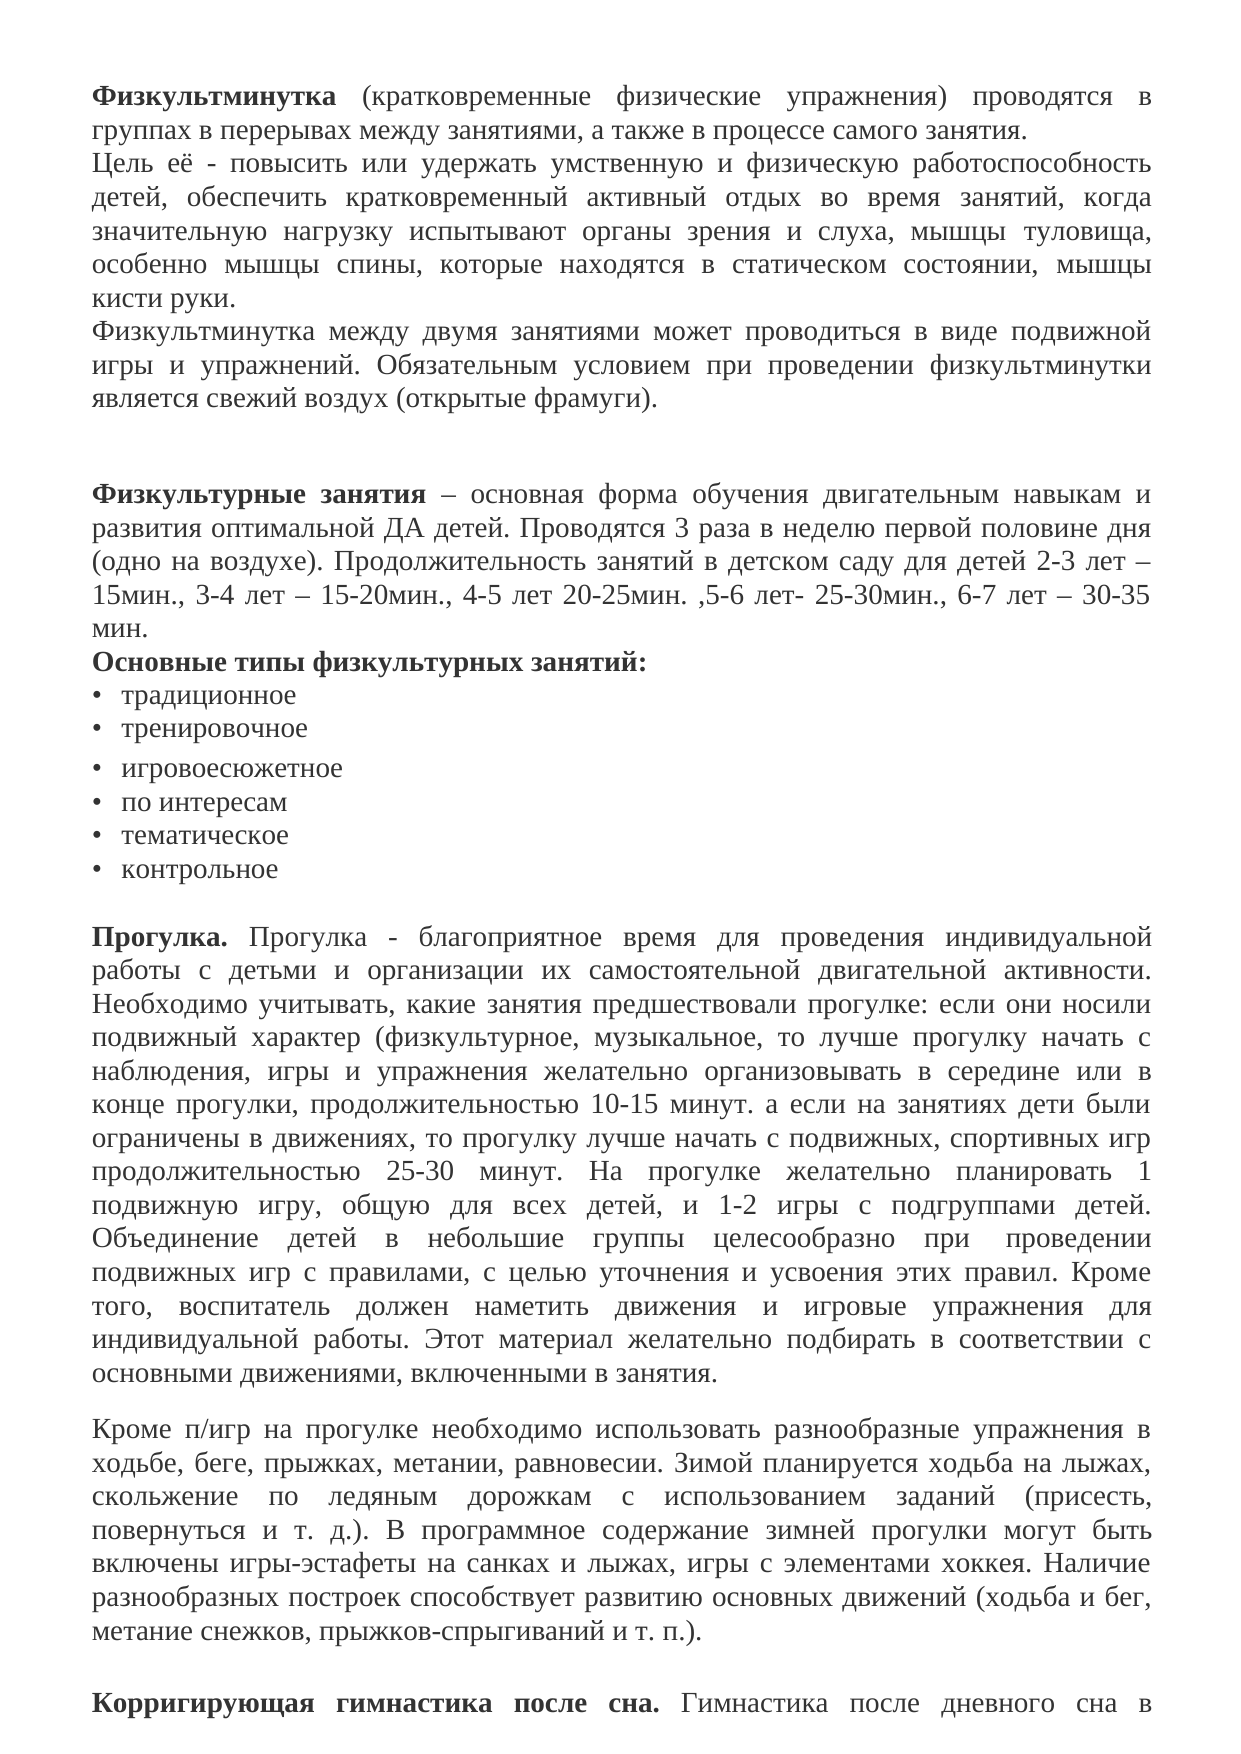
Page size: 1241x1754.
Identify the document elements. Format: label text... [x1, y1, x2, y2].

list тренировочное [92, 711, 1163, 744]
list контрольное [92, 852, 1163, 885]
list тематическое [92, 818, 1163, 852]
text Физкультурные занятия – основная форма обучения двигательным навыкам и развития оптимальной ДА детей. Проводятся 3 раза в неделю первой половине дня (одно на воздухе). Продолжительность занятий в детском саду для детей 2-3 лет – 15мин., 3-4 лет – 15-20мин., 4-5 лет 20-25мин. ,5-6 лет- 25-30мин., 6-7 лет – 30-35 мин. [92, 476, 1152, 644]
text Прогулка. Прогулка - благоприятное время для проведения индивидуальной работы с детьми и организации их самостоятельной двигательной активности. Необходимо учитывать, какие занятия предшествовали прогулке: если они носили подвижный характер (физкультурное, музыкальное, то лучше прогулку начать с наблюдения, игры и упражнения желательно организовывать в середине или в конце прогулки, продолжительностью 10-15 минут. а если на занятиях дети были ограничены в движениях, то прогулку лучше начать с подвижных, спортивных игр продолжительностью 25-30 минут. На прогулке желательно планировать 1 подвижную игру, общую для всех детей, и 1-2 игры с подгруппами детей. Объединение детей в небольшие группы целесообразно при проведении подвижных игр с правилами, с целью уточнения и усвоения этих правил. Кроме того, воспитатель должен наметить движения и игровые упражнения для индивидуальной работы. Этот материал желательно подбирать в соответствии с основными движениями, включенными в занятия. [92, 919, 1152, 1388]
text Физкультминутка (кратковременные физические упражнения) проводятся в группах в перерывах между занятиями, а также в процессе самого занятия. [92, 78, 1152, 146]
text Кроме п/игр на прогулке необходимо использовать разнообразные упражнения в ходьбе, беге, прыжках, метании, равновесии. Зимой планируется ходьба на лыжах, скольжение по ледяным дорожкам с использованием заданий (присесть, повернуться и т. д.). В программное содержание зимней прогулки могут быть включены игры-эстафеты на санках и лыжах, игры с элементами хоккея. Наличие разнообразных построек способствует развитию основных движений (ходьба и бег, метание снежков, прыжков-спрыгиваний и т. п.). [92, 1411, 1152, 1646]
list игровоесюжетное [92, 751, 1163, 784]
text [92, 1686, 1152, 1719]
text Физкультминутка между двумя занятиями может проводиться в виде подвижной игры и упражнений. Обязательным условием при проведении физкультминутки является свежий воздух (открытые фрамуги). [92, 313, 1152, 414]
text Цель её - повысить или удержать умственную и физическую работоспособность детей, обеспечить кратковременный активный отдых во время занятий, когда значительную нагрузку испытывают органы зрения и слуха, мышцы туловища, особенно мышцы спины, которые находятся в статическом состоянии, мышцы кисти руки. [92, 146, 1152, 313]
subtitle Основные типы физкультурных занятий: [92, 644, 1163, 678]
list традиционное [92, 678, 1163, 711]
list по интересам [92, 784, 1163, 818]
